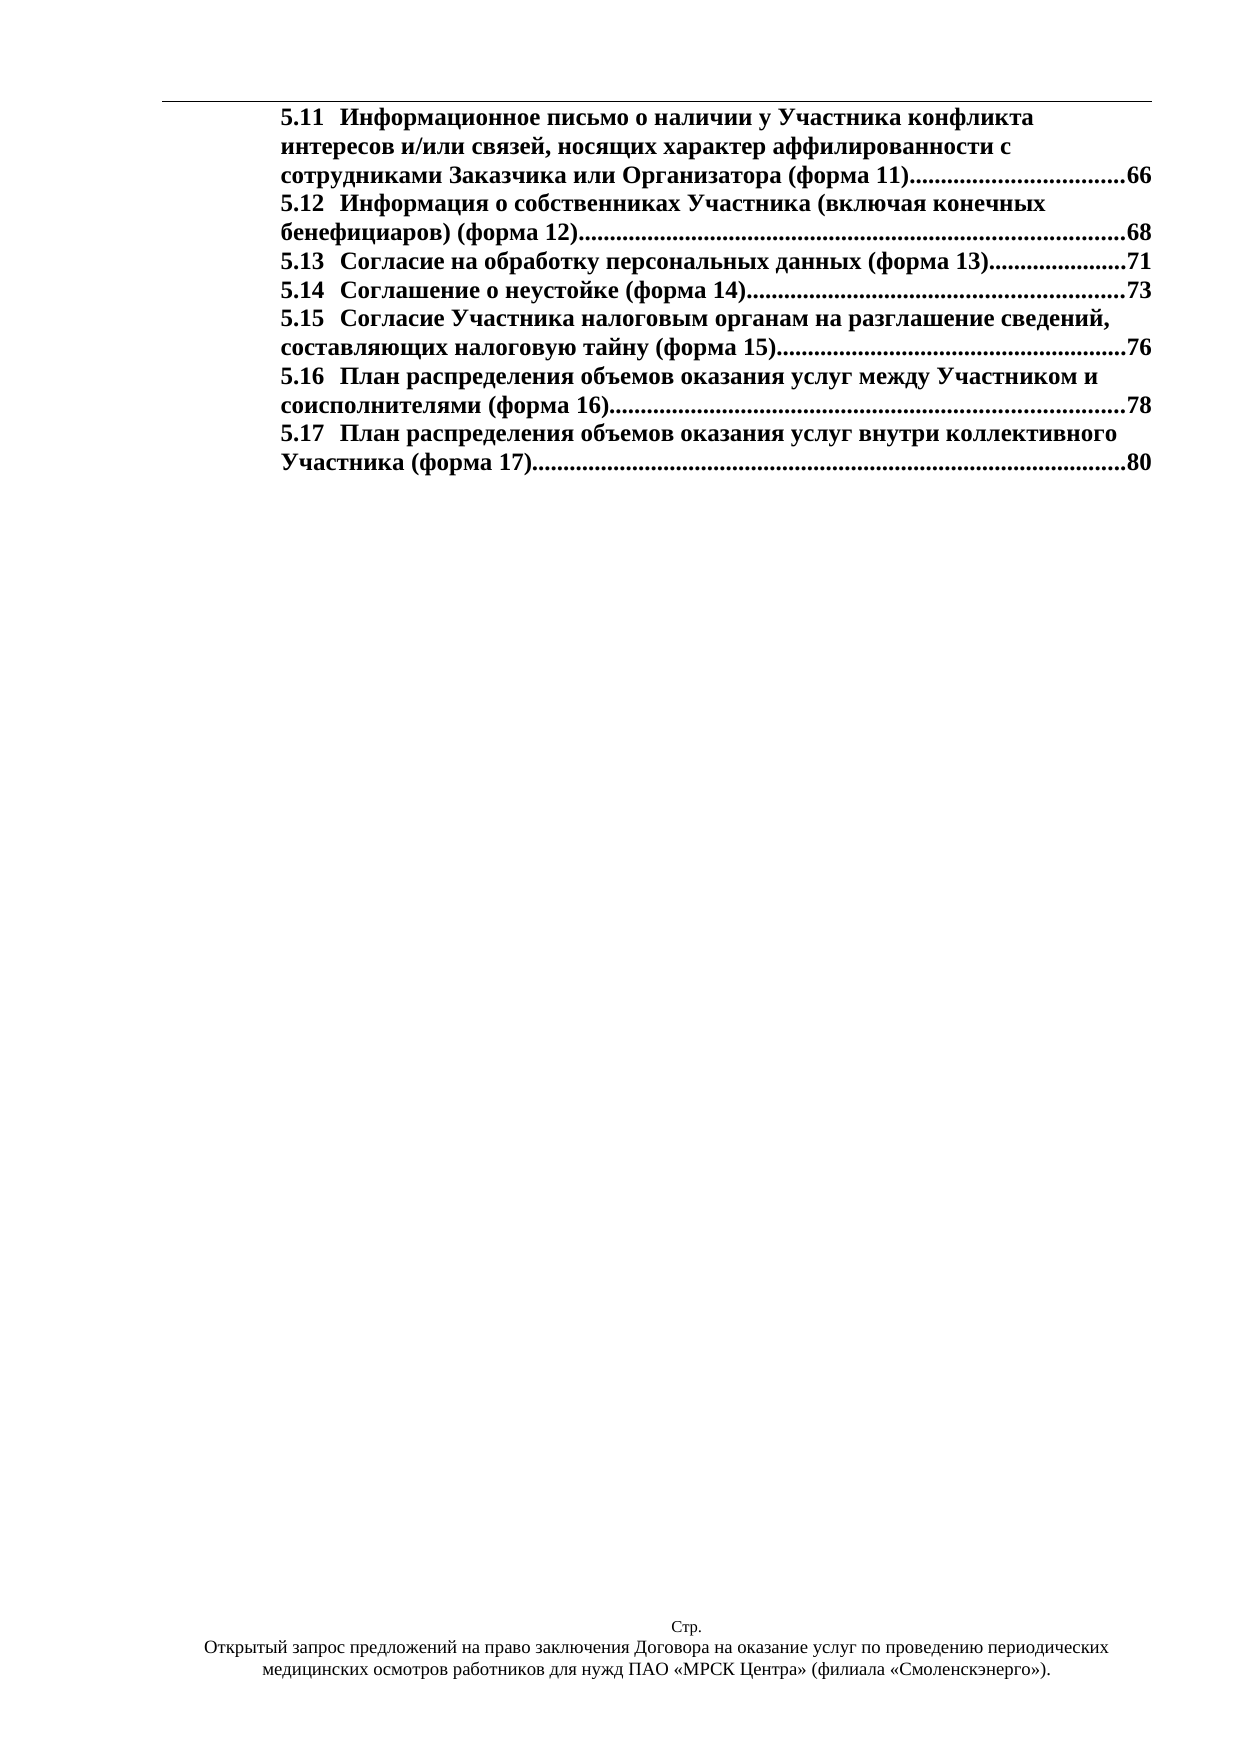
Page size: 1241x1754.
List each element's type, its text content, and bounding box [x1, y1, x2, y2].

text 5.12 Информация о собственниках Участника (включая конечных бенефициаров) (форма 12) 68 [280, 188, 1133, 246]
text 5.14 Соглашение о неустойке (форма 14) 73 [280, 275, 1133, 303]
text 5.17 План распределения объемов оказания услуг внутри коллективного Участника (форма 17) 80 [280, 418, 1133, 476]
text 5.11 Информационное письмо о наличии у Участника конфликта интересов и/или связей, носящих характер аффилированности с сотрудниками Заказчика или Организатора (форма 11) 66 [280, 102, 1133, 188]
text 5.15 Согласие Участника налоговым органам на разглашение сведений, составляющих налоговую тайну (форма 15) 76 [280, 303, 1133, 361]
text 5.13 Согласие на обработку персональных данных (форма 13) 71 [280, 246, 1133, 275]
text 5.16 План распределения объемов оказания услуг между Участником и соисполнителями (форма 16) 78 [280, 361, 1133, 418]
